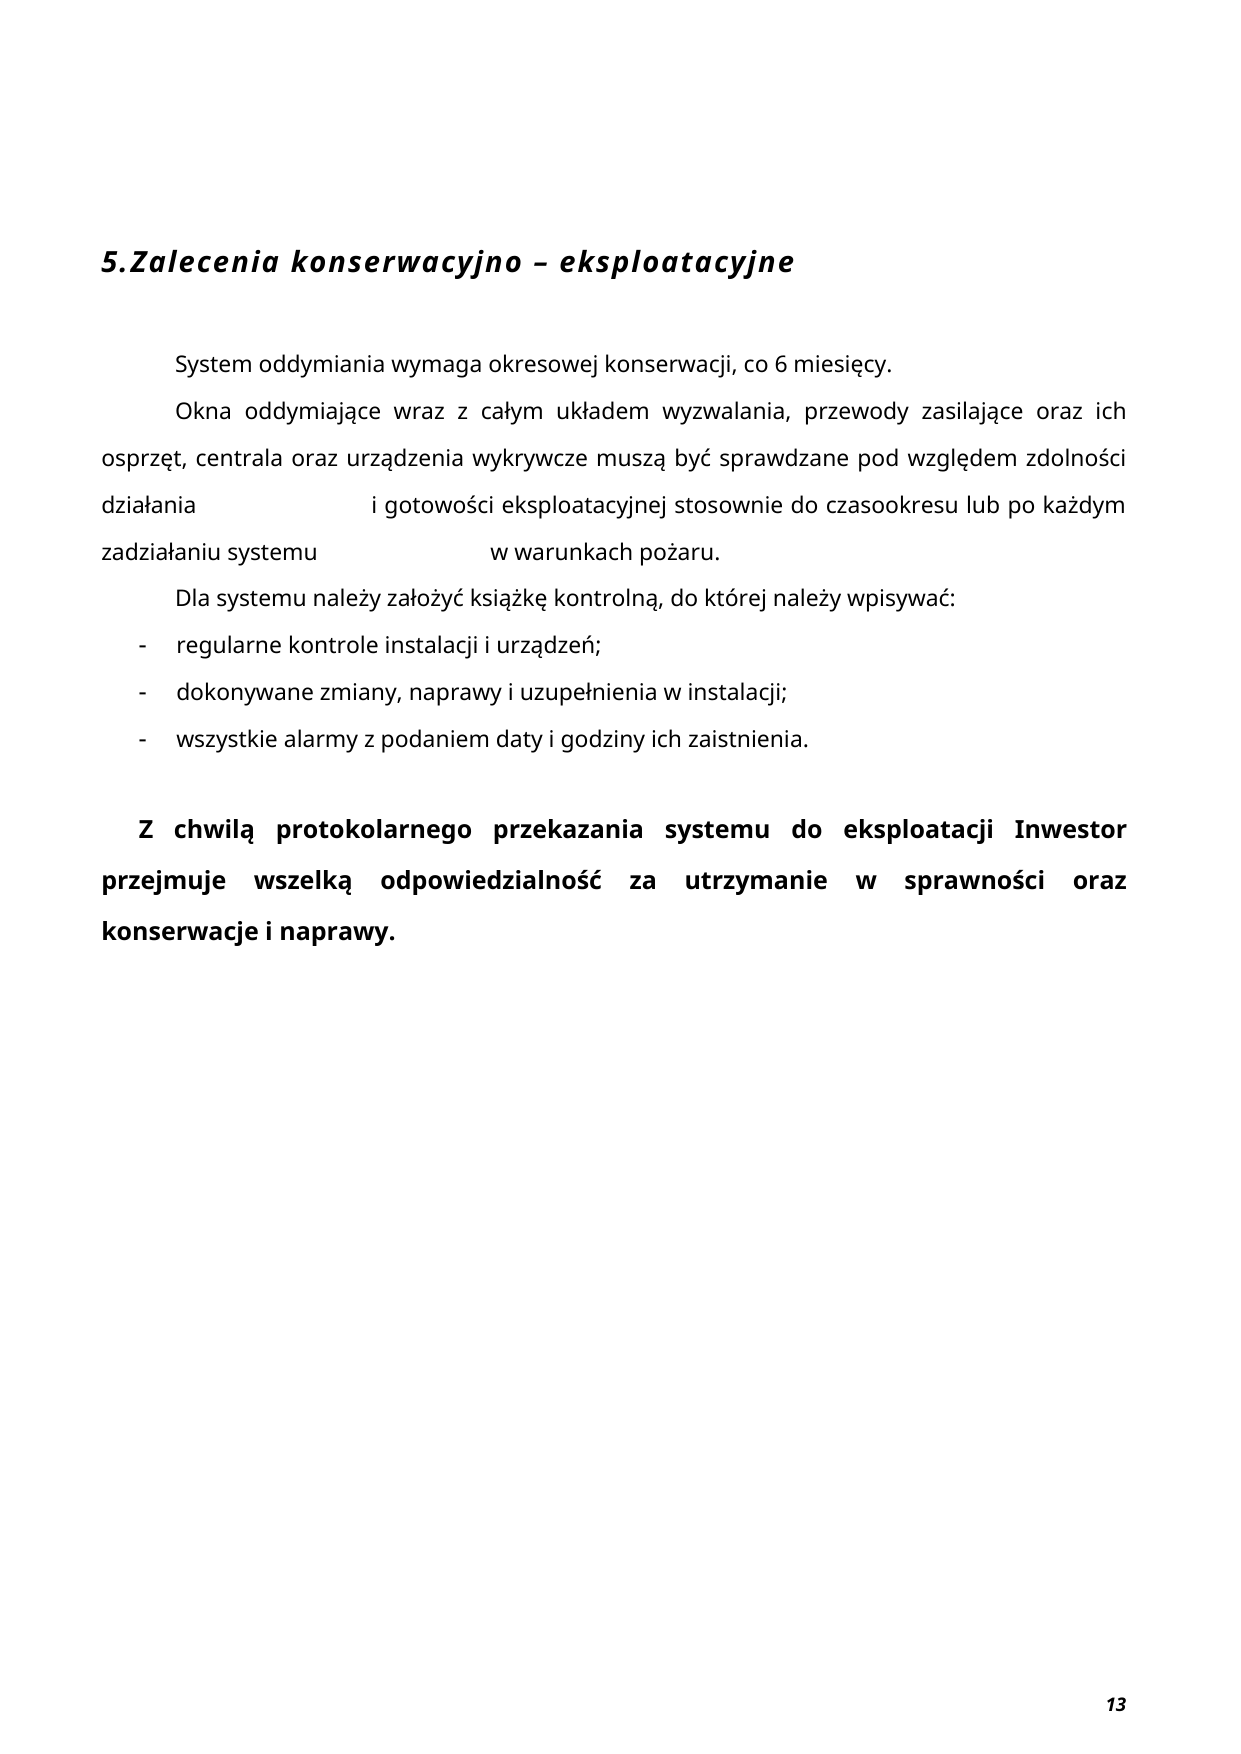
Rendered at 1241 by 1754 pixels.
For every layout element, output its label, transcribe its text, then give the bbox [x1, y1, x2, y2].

text Okna oddymiające wraz z całym układem wyzwalania, przewody zasilające oraz ich osprzęt, centrala oraz urządzenia wykrywcze muszą być sprawdzane pod względem zdolności działania i gotowości eksploatacyjnej stosownie do czasookresu lub po każdym zadziałaniu systemu w warunkach pożaru. [101, 395, 1128, 567]
text Dla systemu należy założyć książkę kontrolną, do której należy wpisywać: [101, 582, 1128, 614]
list dokonywane zmiany, naprawy i uzupełnienia w instalacji; [138, 676, 1128, 707]
list regularne kontrole instalacji i urządzeń; [138, 629, 1128, 661]
list wszystkie alarmy z podaniem daty i godziny ich zaistnienia. [138, 723, 1128, 754]
text Z chwilą protokolarnego przekazania systemu do eksploatacji Inwestor przejmuje wszelką odpowiedzialność za utrzymanie w sprawności oraz konserwacje i naprawy. [101, 812, 1128, 948]
list Zalecenia konserwacyjno – eksploatacyjne [101, 242, 1128, 281]
text System oddymiania wymaga okresowej konserwacji, co 6 miesięcy. [101, 348, 1128, 379]
